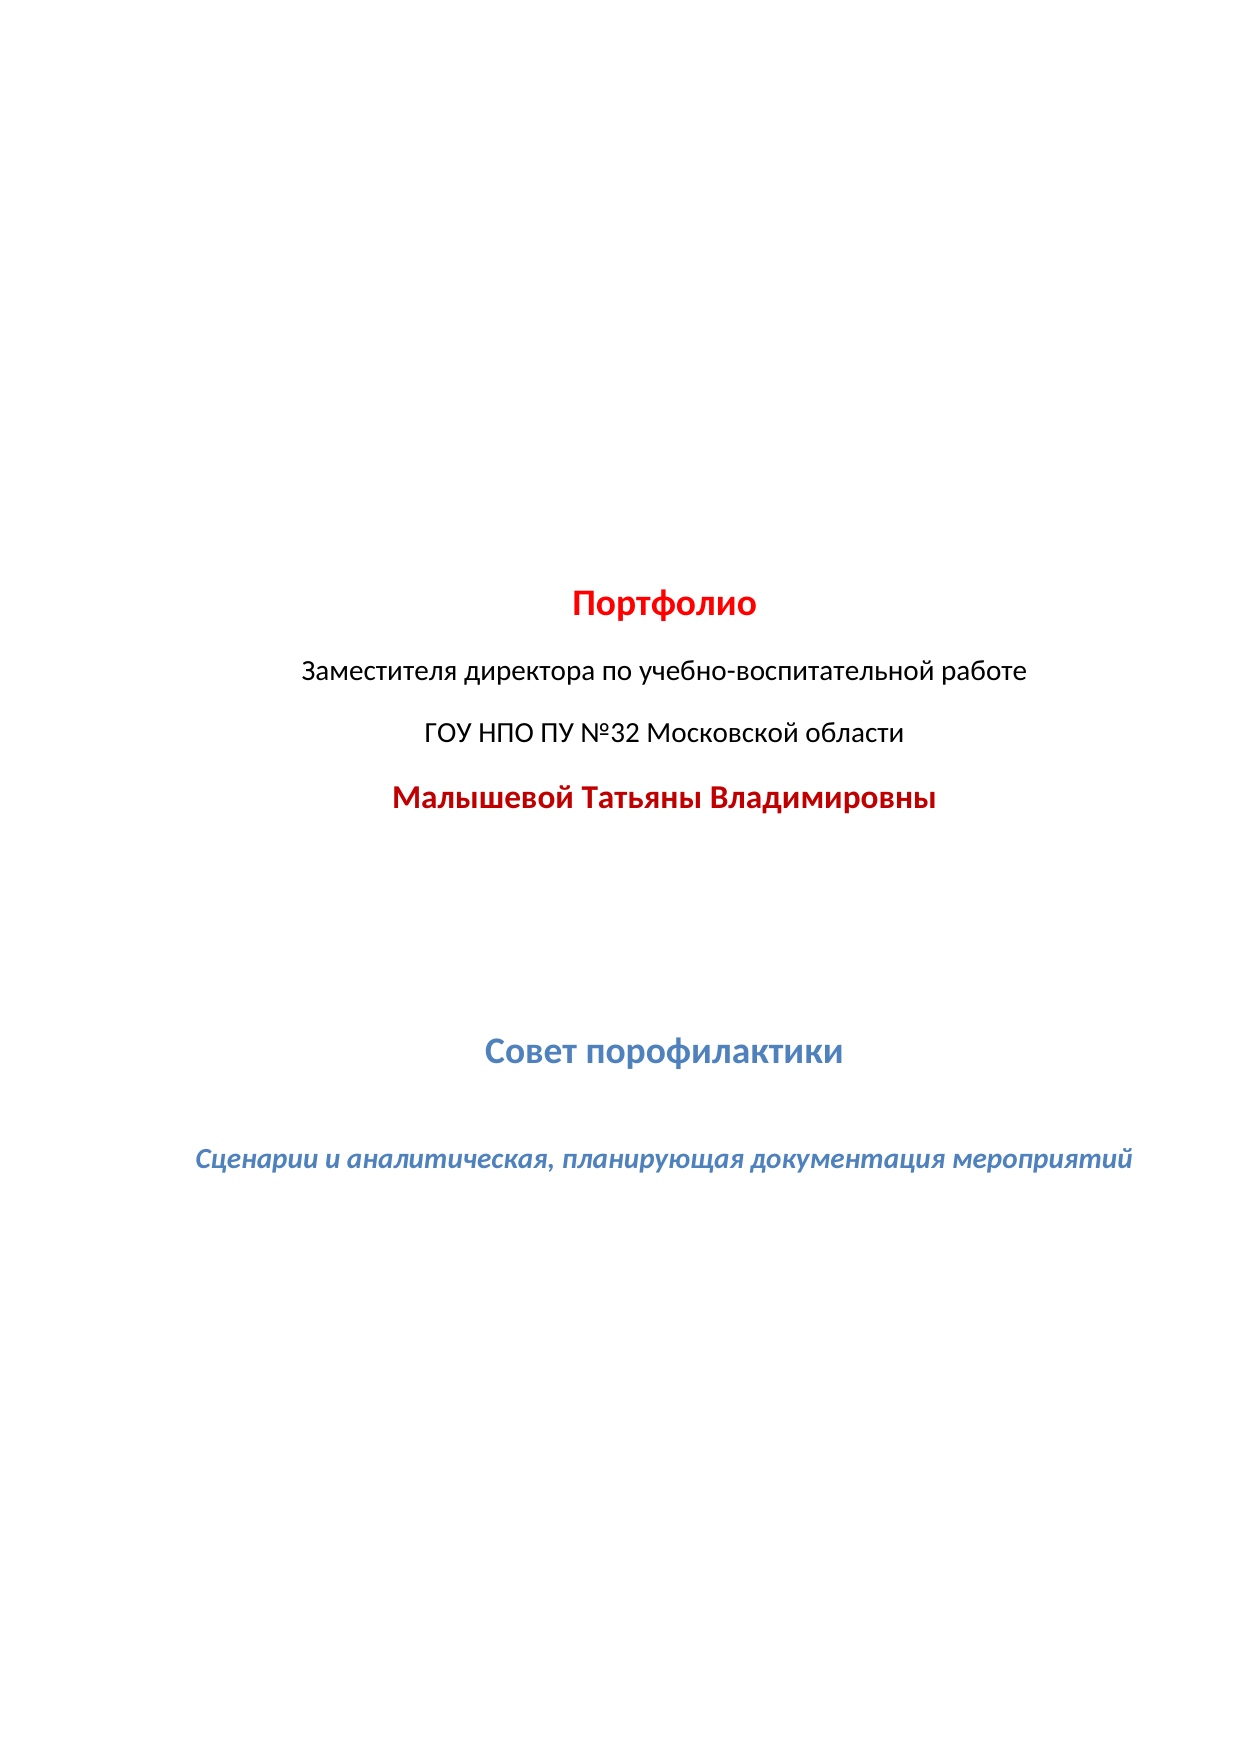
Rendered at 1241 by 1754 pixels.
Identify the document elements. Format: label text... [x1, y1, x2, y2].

text Совет порофилактики [177, 1027, 1152, 1073]
text Малышевой Татьяны Владимировны [177, 776, 1152, 816]
text Портфолио [177, 578, 1152, 624]
text Заместителя директора по учебно-воспитательной работе [177, 652, 1152, 688]
text Сценарии и аналитическая, планирующая документация мероприятий [177, 1140, 1152, 1176]
text ГОУ НПО ПУ №32 Московской области [177, 714, 1152, 749]
